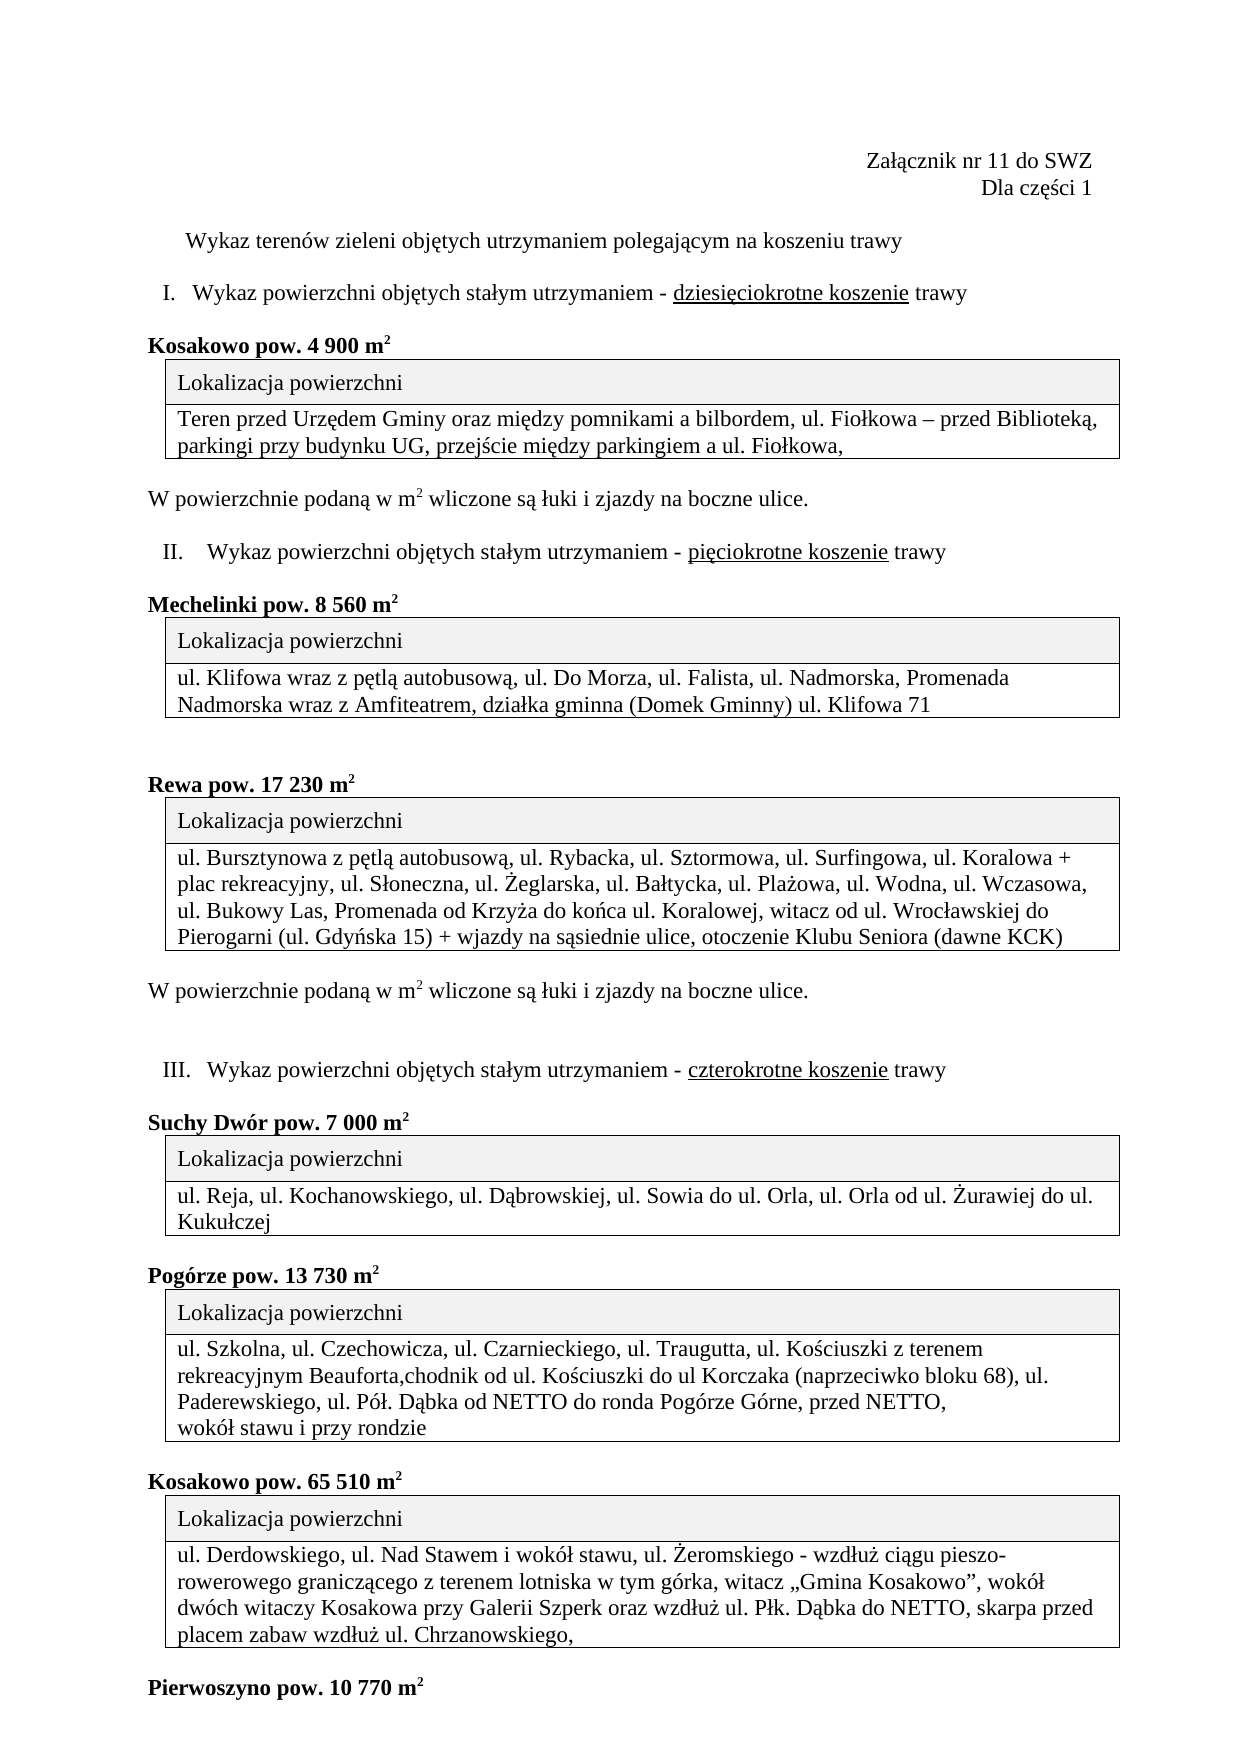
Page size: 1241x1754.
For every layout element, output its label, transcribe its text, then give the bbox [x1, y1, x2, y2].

text Kosakowo pow. 65 510 m2 [148, 1468, 1093, 1494]
text Pierwoszyno pow. 10 770 m2 [148, 1674, 1093, 1701]
text Załącznik nr 11 do SWZ [185, 148, 1093, 174]
table_cell ul. Klifowa wraz z pętlą autobusową, ul. Do Morza, ul. Falista, ul. Nadmorska, Promenada Nadmorska wraz z Amfiteatrem, działka gminna (Domek Gminny) ul. Klifowa 71 [166, 664, 1119, 717]
text Rewa pow. 17 230 m2 [148, 771, 1093, 797]
text W powierzchnie podaną w m2 wliczone są łuki i zjazdy na boczne ulice. [148, 977, 1093, 1003]
table_cell ul. Szkolna, ul. Czechowicza, ul. Czarnieckiego, ul. Traugutta, ul. Kościuszki z terenem rekreacyjnym Beauforta,chodnik od ul. Kościuszki do ul Korczaka (naprzeciwko bloku 68), ul. Paderewskiego, ul. Pół. Dąbka od NETTO do ronda Pogórze Górne, przed NETTO, wokół stawu i przy rondzie [166, 1335, 1119, 1441]
table_header Lokalizacja powierzchni [166, 1496, 1119, 1541]
list Wykaz powierzchni objętych stałym utrzymaniem - czterokrotne koszenie trawy [162, 1056, 1093, 1082]
table_cell ul. Reja, ul. Kochanowskiego, ul. Dąbrowskiej, ul. Sowia do ul. Orla, ul. Orla od ul. Żurawiej do ul. Kukułczej [166, 1182, 1119, 1235]
table_header Lokalizacja powierzchni [166, 1136, 1119, 1181]
table_cell ul. Bursztynowa z pętlą autobusową, ul. Rybacka, ul. Sztormowa, ul. Surfingowa, ul. Koralowa + plac rekreacyjny, ul. Słoneczna, ul. Żeglarska, ul. Bałtycka, ul. Plażowa, ul. Wodna, ul. Wczasowa, ul. Bukowy Las, Promenada od Krzyża do końca ul. Koralowej, witacz od ul. Wrocławskiej do Pierogarni (ul. Gdyńska 15) + wjazdy na sąsiednie ulice, otoczenie Klubu Seniora (dawne KCK) [166, 844, 1119, 949]
list Wykaz powierzchni objętych stałym utrzymaniem - pięciokrotne koszenie trawy [162, 538, 1093, 564]
text Wykaz terenów zieleni objętych utrzymaniem polegającym na koszeniu trawy [185, 227, 1093, 253]
text Mechelinki pow. 8 560 m2 [148, 591, 1093, 617]
text Dla części 1 [185, 174, 1093, 200]
table_cell Teren przed Urzędem Gminy oraz między pomnikami a bilbordem, ul. Fiołkowa – przed Biblioteką, parkingi przy budynku UG, przejście między parkingiem a ul. Fiołkowa, [166, 405, 1119, 458]
text W powierzchnie podaną w m2 wliczone są łuki i zjazdy na boczne ulice. [148, 486, 1093, 512]
table_header Lokalizacja powierzchni [166, 360, 1119, 404]
text Kosakowo pow. 4 900 m2 [148, 332, 1093, 358]
table_header Lokalizacja powierzchni [166, 618, 1119, 663]
table_cell ul. Derdowskiego, ul. Nad Stawem i wokół stawu, ul. Żeromskiego - wzdłuż ciągu pieszo-rowerowego graniczącego z terenem lotniska w tym górka, witacz „Gmina Kosakowo”, wokół dwóch witaczy Kosakowa przy Galerii Szperk oraz wzdłuż ul. Płk. Dąbka do NETTO, skarpa przed placem zabaw wzdłuż ul. Chrzanowskiego, [166, 1542, 1119, 1647]
table_header Lokalizacja powierzchni [166, 1290, 1119, 1334]
text Suchy Dwór pow. 7 000 m2 [148, 1109, 1093, 1135]
table_header Lokalizacja powierzchni [166, 798, 1119, 843]
text Pogórze pow. 13 730 m2 [148, 1262, 1093, 1288]
list Wykaz powierzchni objętych stałym utrzymaniem - dziesięciokrotne koszenie trawy [162, 279, 1093, 306]
